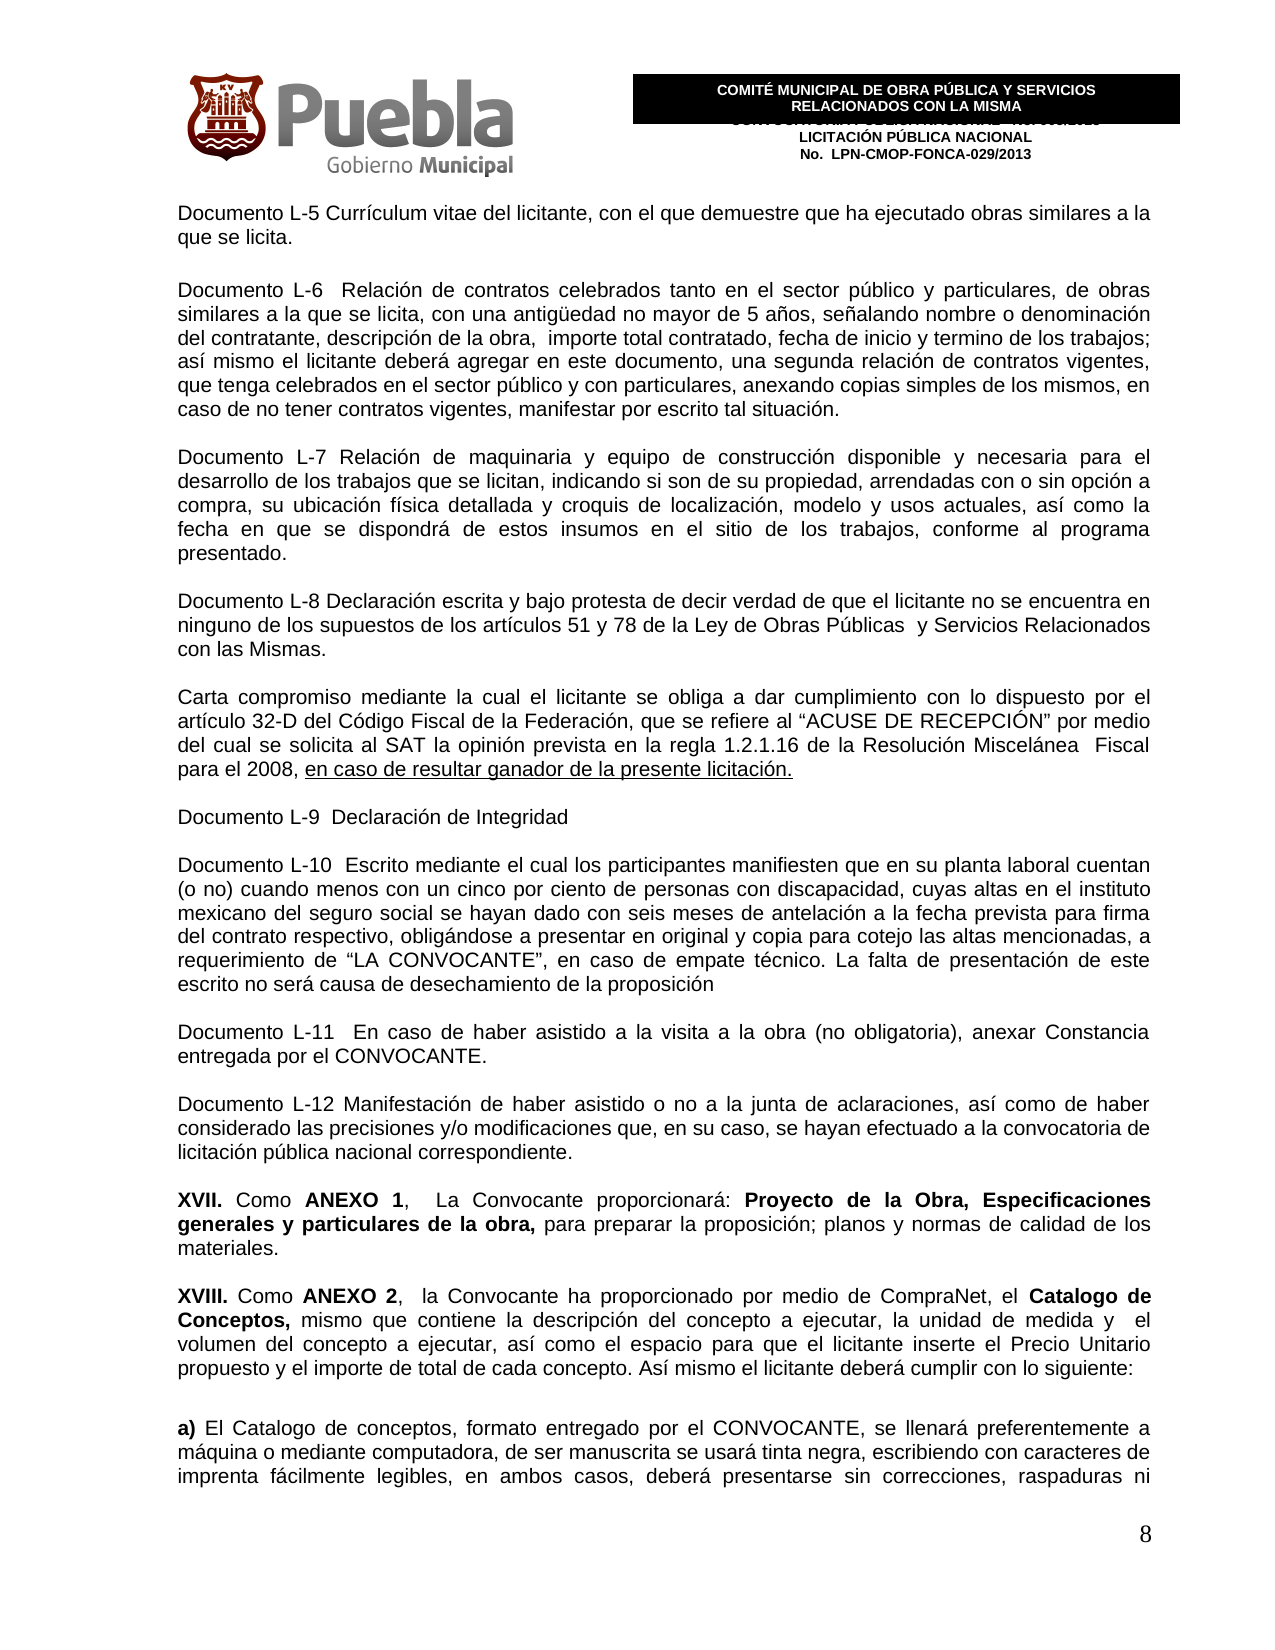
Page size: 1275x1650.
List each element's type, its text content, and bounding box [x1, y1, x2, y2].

text XVII. Como ANEXO 1, La Convocante proporcionará: Proyecto de la Obra, Especificaciones generales y particulares de la obra, para preparar la proposición; planos y normas de calidad de los materiales. [177, 1188, 1152, 1260]
text Documento L-5 Currículum vitae del licitante, con el que demuestre que ha ejecutado obras similares a la que se licita. [177, 201, 1152, 249]
text Documento L-11 En caso de haber asistido a la visita a la obra (no obligatoria), anexar Constancia entregada por el CONVOCANTE. [177, 1020, 1152, 1068]
text Documento L-12 Manifestación de haber asistido o no a la junta de aclaraciones, así como de haber considerado las precisiones y/o modificaciones que, en su caso, se hayan efectuado a la convocatoria de licitación pública nacional correspondiente. [177, 1092, 1152, 1164]
text Carta compromiso mediante la cual el licitante se obliga a dar cumplimiento con lo dispuesto por el artículo 32-D del Código Fiscal de la Federación, que se refiere al “ACUSE DE RECEPCIÓN” por medio del cual se solicita al SAT la opinión prevista en la regla 1.2.1.16 de la Resolución Miscelánea Fiscal para el 2008, en caso de resultar ganador de la presente licitación. [177, 685, 1152, 781]
text Documento L-10 Escrito mediante el cual los participantes manifiesten que en su planta laboral cuentan (o no) cuando menos con un cinco por ciento de personas con discapacidad, cuyas altas en el instituto mexicano del seguro social se hayan dado con seis meses de antelación a la fecha prevista para firma del contrato respectivo, obligándose a presentar en original y copia para cotejo las altas mencionadas, a requerimiento de “LA CONVOCANTE”, en caso de empate técnico. La falta de presentación de este escrito no será causa de desechamiento de la proposición [177, 852, 1152, 996]
text Documento L-8 Declaración escrita y bajo protesta de decir verdad de que el licitante no se encuentra en ninguno de los supuestos de los artículos 51 y 78 de la Ley de Obras Públicas y Servicios Relacionados con las Mismas. [177, 589, 1152, 661]
picture [187, 73, 513, 177]
text Documento L-6 Relación de contratos celebrados tanto en el sector público y particulares, de obras similares a la que se licita, con una antigüedad no mayor de 5 años, señalando nombre o denominación del contratante, descripción de la obra, importe total contratado, fecha de inicio y termino de los trabajos; así mismo el licitante deberá agregar en este documento, una segunda relación de contratos vigentes, que tenga celebrados en el sector público y con particulares, anexando copias simples de los mismos, en caso de no tener contratos vigentes, manifestar por escrito tal situación. [177, 277, 1152, 421]
text XVIII. Como ANEXO 2, la Convocante ha proporcionado por medio de CompraNet, el Catalogo de Conceptos, mismo que contiene la descripción del concepto a ejecutar, la unidad de medida y el volumen del concepto a ejecutar, así como el espacio para que el licitante inserte el Precio Unitario propuesto y el importe de total de cada concepto. Así mismo el licitante deberá cumplir con lo siguiente: [177, 1284, 1152, 1379]
text Documento L-9 Declaración de Integridad [177, 804, 1152, 828]
text Documento L-7 Relación de maquinaria y equipo de construcción disponible y necesaria para el desarrollo de los trabajos que se licitan, indicando si son de su propiedad, arrendadas con o sin opción a compra, su ubicación física detallada y croquis de localización, modelo y usos actuales, así como la fecha en que se dispondrá de estos insumos en el sitio de los trabajos, conforme al programa presentado. [177, 445, 1152, 565]
